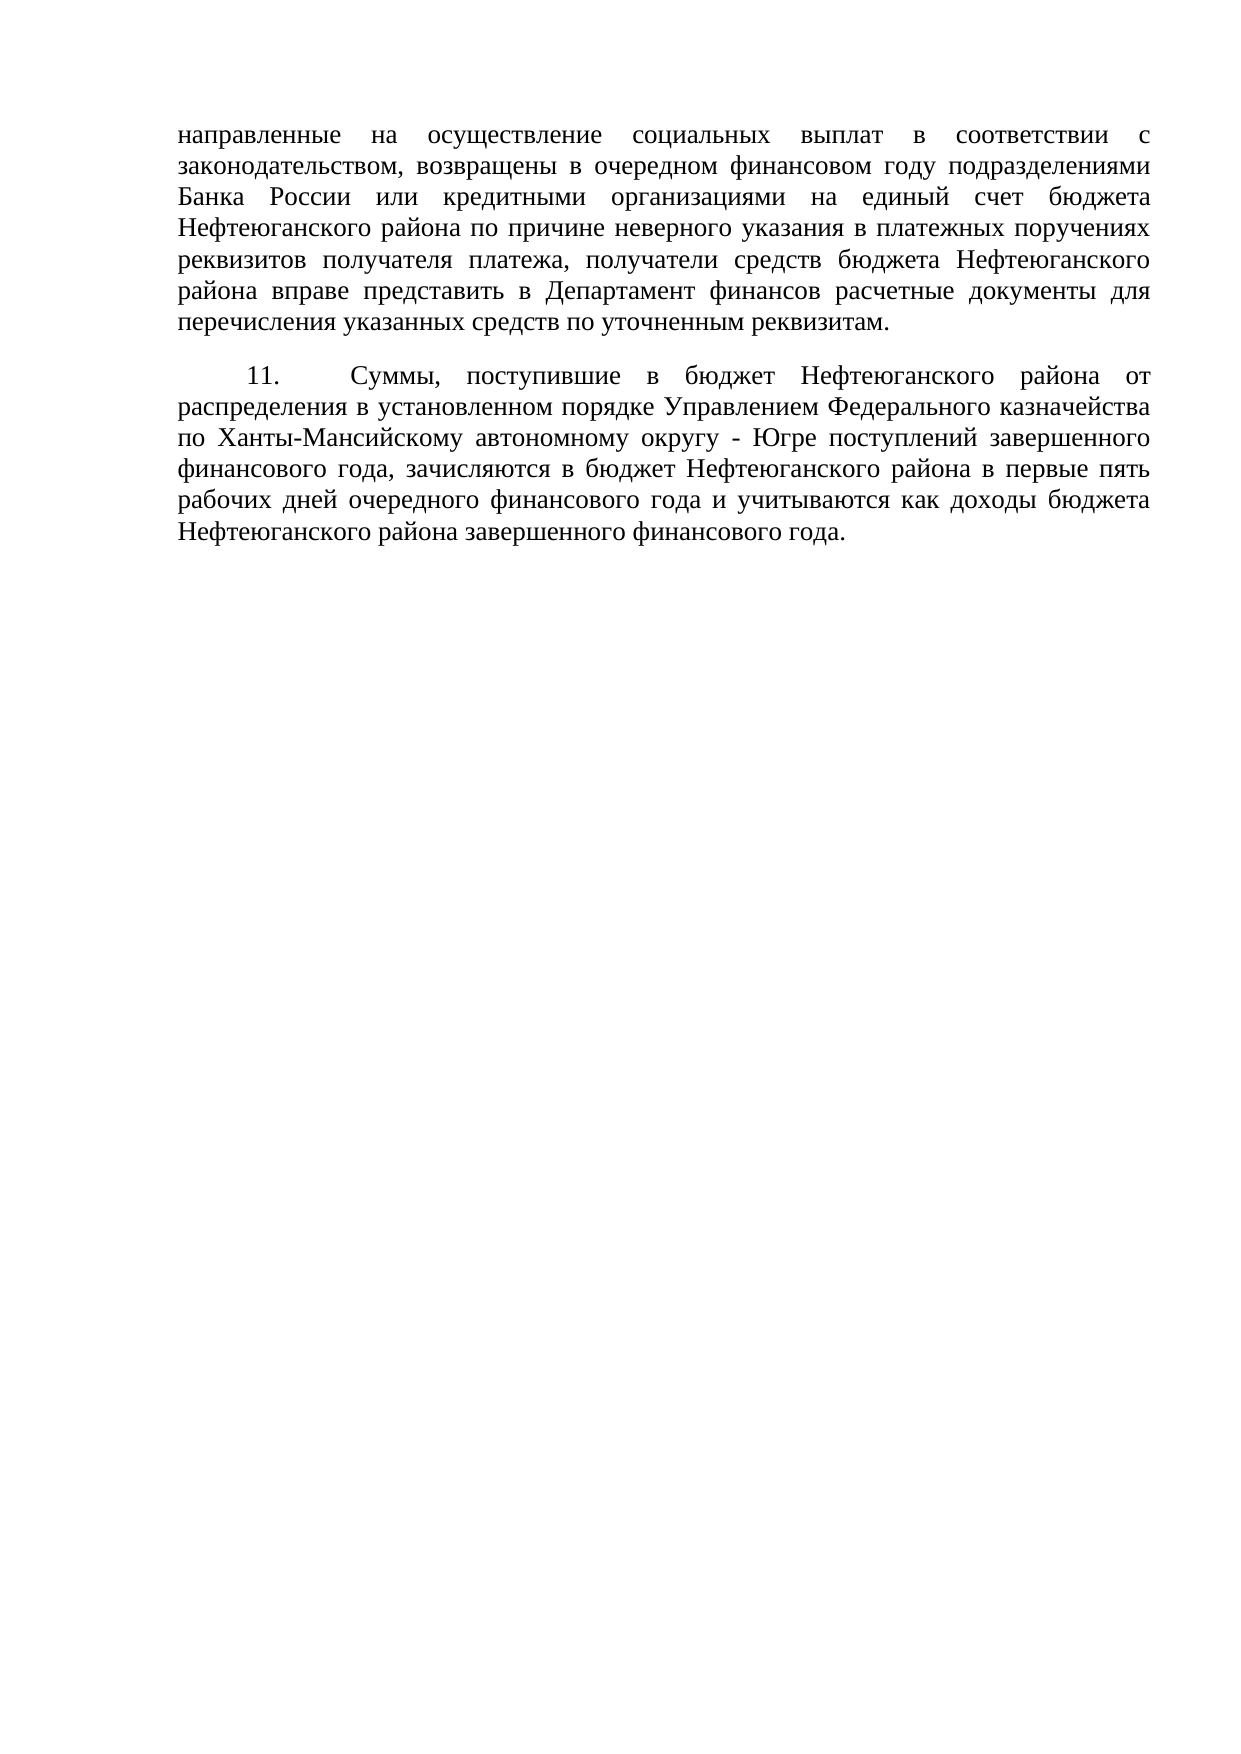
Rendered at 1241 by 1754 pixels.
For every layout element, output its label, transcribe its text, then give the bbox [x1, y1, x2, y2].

list Суммы, поступившие в бюджет Нефтеюганского района от распределения в установленном порядке Управлением Федерального казначейства по Ханты-Мансийскому автономному округу - Югре поступлений завершенного финансового года, зачисляются в бюджет Нефтеюганского района в первые пять рабочих дней очередного финансового года и учитываются как доходы бюджета Нефтеюганского района завершенного финансового года. [177, 359, 1152, 546]
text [177, 118, 1152, 336]
